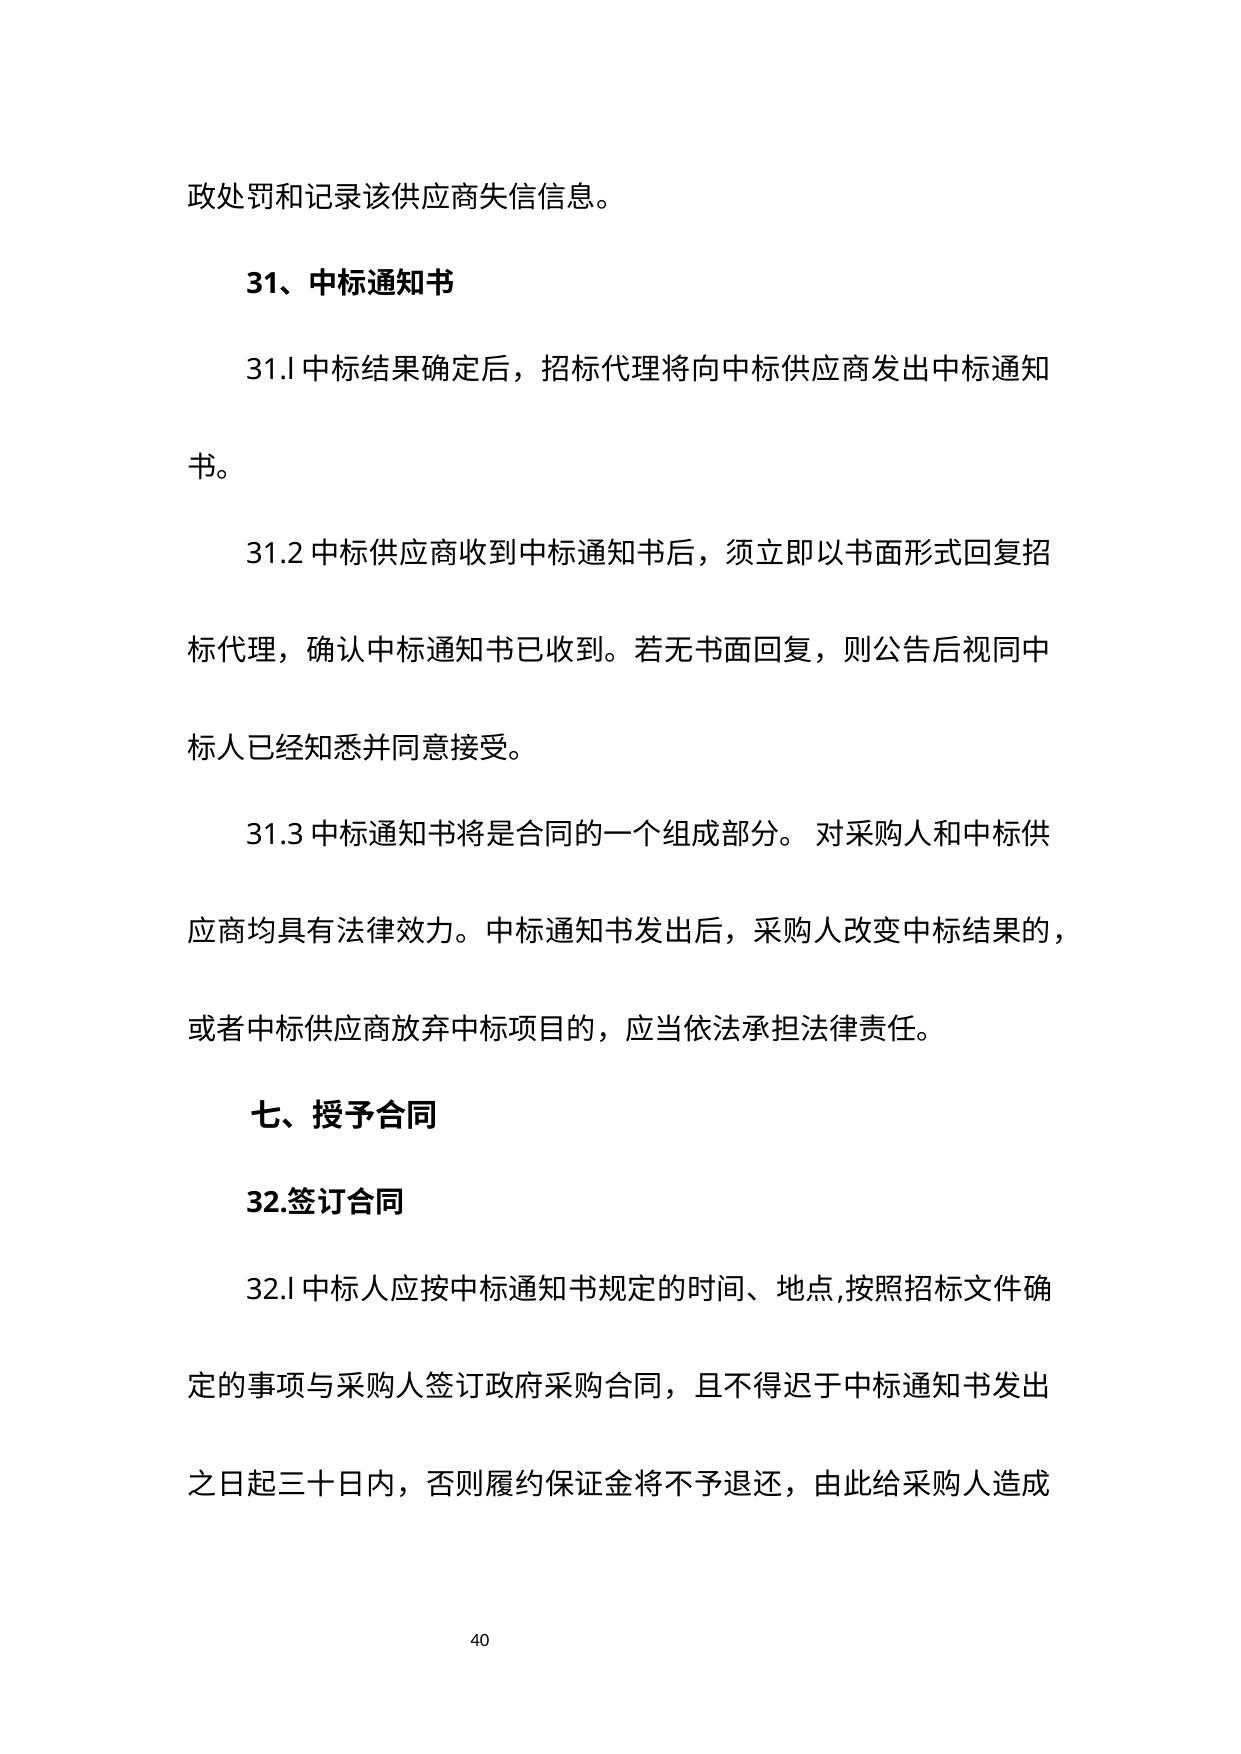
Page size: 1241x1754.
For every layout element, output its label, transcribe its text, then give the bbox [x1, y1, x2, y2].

text 31.2中标供应商收到中标通知书后，须立即以书面形式回复招标代理，确认中标通知书已收到。若无书面回复，则公告后视同中标人已经知悉并同意接受。 [187, 518, 1053, 778]
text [187, 162, 1053, 227]
text 31、中标通知书 [187, 248, 1053, 313]
text 七、授予合同 [158, 1080, 1053, 1145]
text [187, 1254, 1053, 1514]
text 32.签订合同 [187, 1168, 1053, 1233]
text 31.l中标结果确定后，招标代理将向中标供应商发出中标通知书。 [187, 334, 1053, 497]
text 31.3中标通知书将是合同的一个组成部分。 对采购人和中标供应商均具有法律效力。中标通知书发出后，采购人改变中标结果的，或者中标供应商放弃中标项目的，应当依法承担法律责任。 [187, 799, 1053, 1059]
